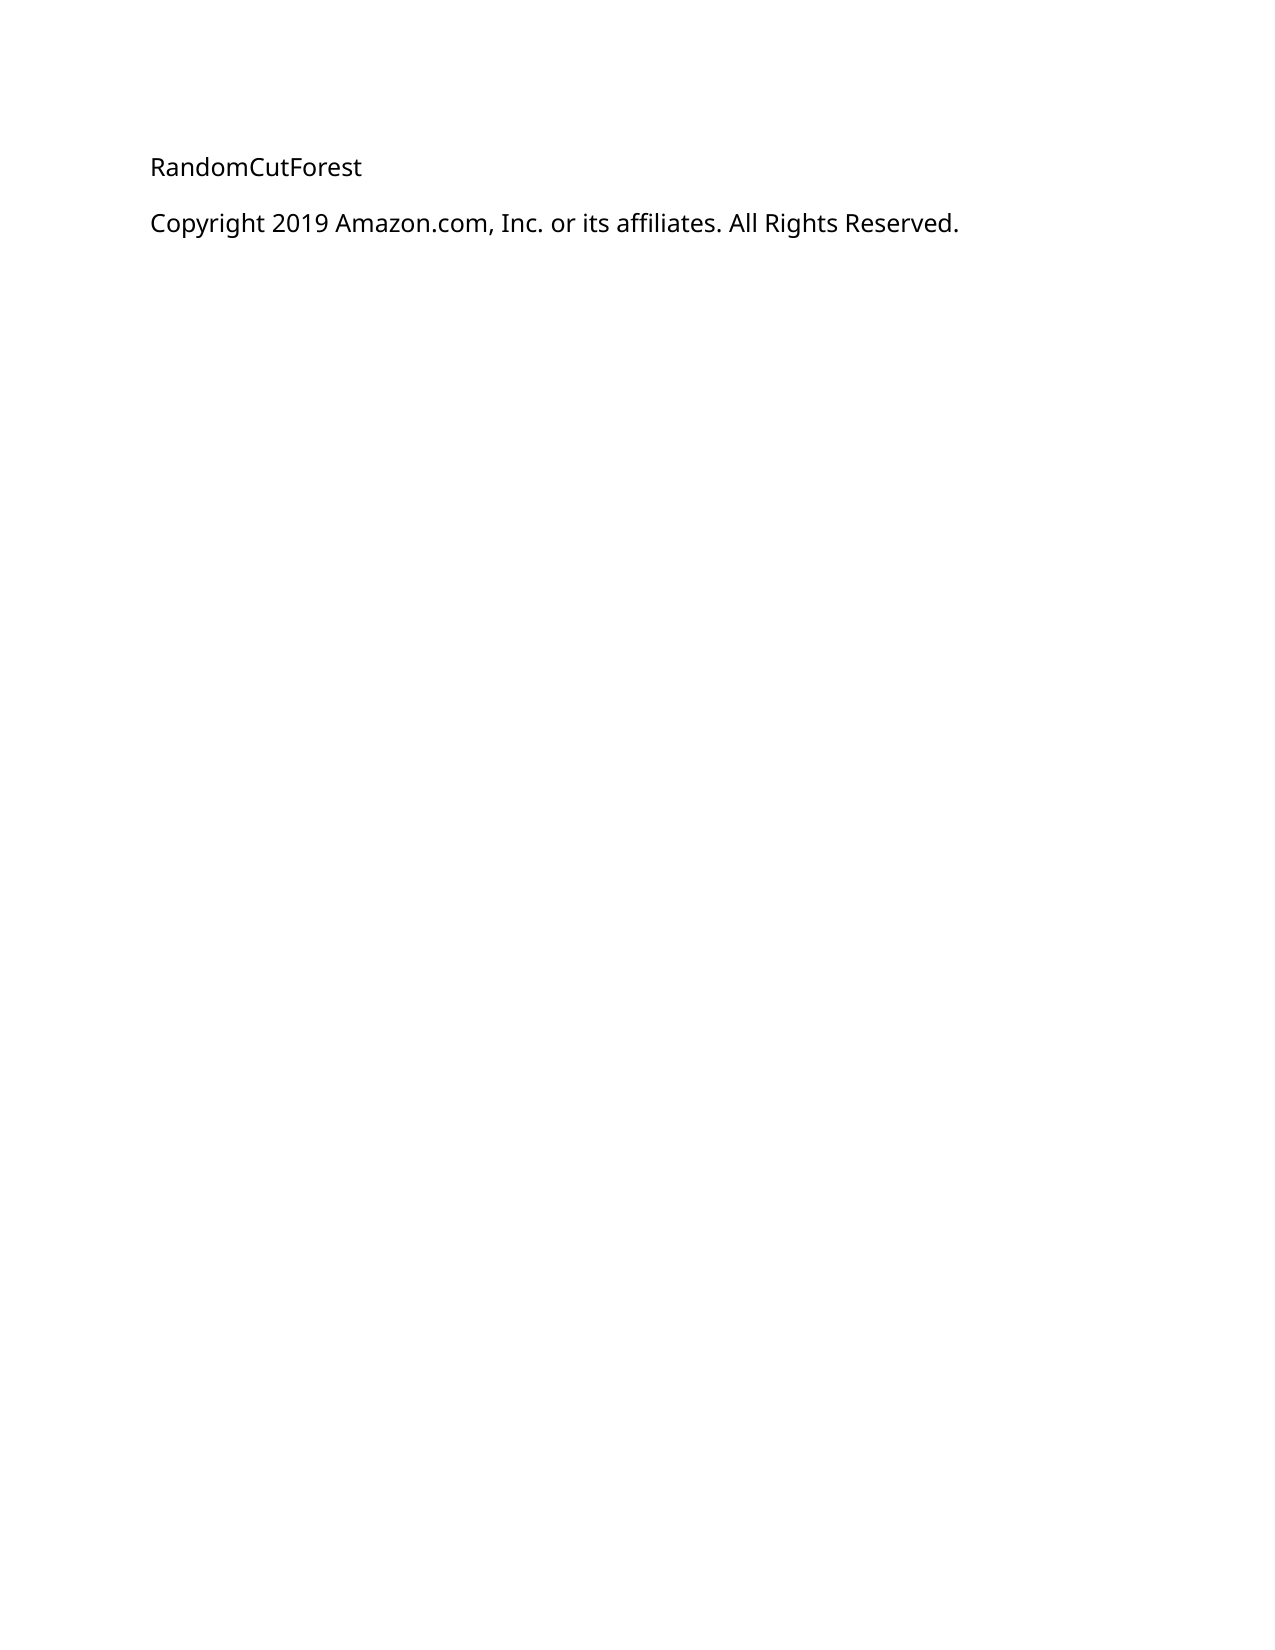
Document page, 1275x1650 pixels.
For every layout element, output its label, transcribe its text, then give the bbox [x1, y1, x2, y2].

text RandomCutForest [150, 150, 1125, 184]
text Copyright 2019 Amazon.com, Inc. or its affiliates. All Rights Reserved. [150, 206, 1125, 240]
